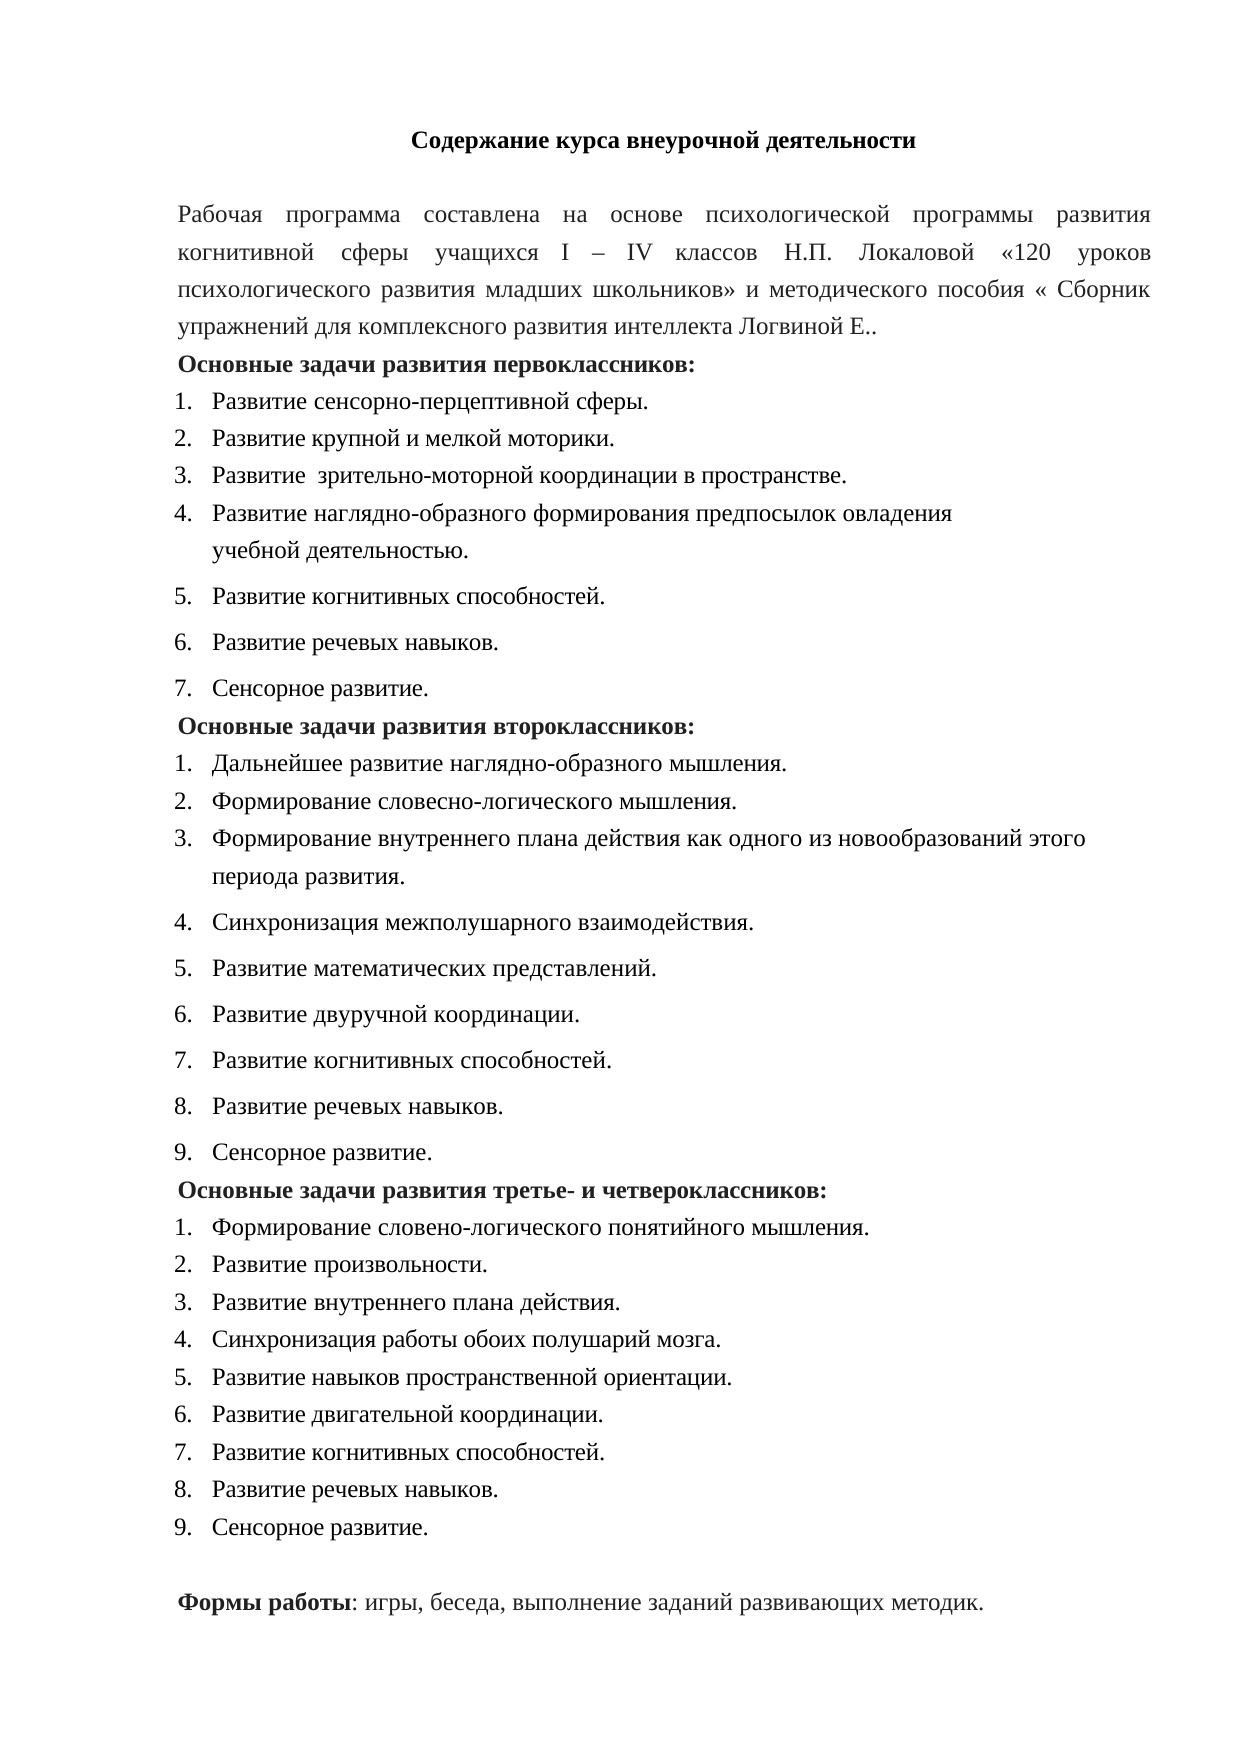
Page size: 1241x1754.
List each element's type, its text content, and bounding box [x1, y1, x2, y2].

list Дальнейшее развитие наглядно-образного мышления. [174, 748, 1196, 777]
list Развитие двигательной координации. [174, 1399, 1196, 1428]
list Формирование словено-логического понятийного мышления. [174, 1212, 1196, 1241]
list Развитие математических представлений. [174, 953, 1086, 982]
list Развитие когнитивных способностей. [174, 1437, 1196, 1466]
list Формирование словесно-логического мышления. [174, 786, 1196, 815]
list Развитие речевых навыков. [174, 1474, 1196, 1503]
text Основные задачи развития второклассников: [177, 711, 1196, 740]
list Развитие крупной и мелкой моторики. [174, 423, 1196, 452]
list Развитие зрительно-моторной координации в пространстве. [174, 461, 1196, 489]
text Основные задачи развития первоклассников: [177, 349, 1196, 378]
list Развитие когнитивных способностей. [174, 1045, 1086, 1074]
list Сенсорное развитие. [174, 1512, 1196, 1541]
list Развитие внутреннего плана действия. [174, 1287, 1196, 1316]
list Формирование внутреннего плана действия как одного из новообразований этого периода развития. [174, 823, 1086, 889]
list Развитие произвольности. [174, 1249, 1196, 1278]
list Развитие навыков пространственной ориентации. [174, 1362, 1196, 1391]
list Сенсорное развитие. [174, 673, 1047, 702]
list Сенсорное развитие. [174, 1137, 1086, 1166]
list Развитие двуручной координации. [174, 999, 1086, 1028]
text Содержание курса внеурочной деятельности [411, 125, 1196, 153]
text Основные задачи развития третье- и четвероклассников: [177, 1175, 1196, 1204]
list Синхронизация работы обоих полушарий мозга. [174, 1324, 1196, 1353]
text Рабочая программа составлена на основе психологической программы развития когнитивной сферы учащихся I – IV классов Н.П. Локаловой «120 уроков психологического развития младших школьников» и методического пособия « Сборник упражнений для комплексного развития интеллекта Логвиной Е.. [177, 199, 1152, 340]
list Синхронизация межполушарного взаимодействия. [174, 907, 1086, 936]
list Развитие сенсорно-перцептивной сферы. [174, 386, 1196, 415]
list Развитие речевых навыков. [174, 1091, 1086, 1120]
list Развитие речевых навыков. [174, 627, 1047, 656]
list Развитие когнитивных способностей. [174, 581, 1047, 610]
text Формы работы: игры, беседа, выполнение заданий развивающих методик. [177, 1587, 1196, 1616]
list Развитие наглядно-образного формирования предпосылок овладения учебной деятельностью. [174, 498, 1047, 564]
